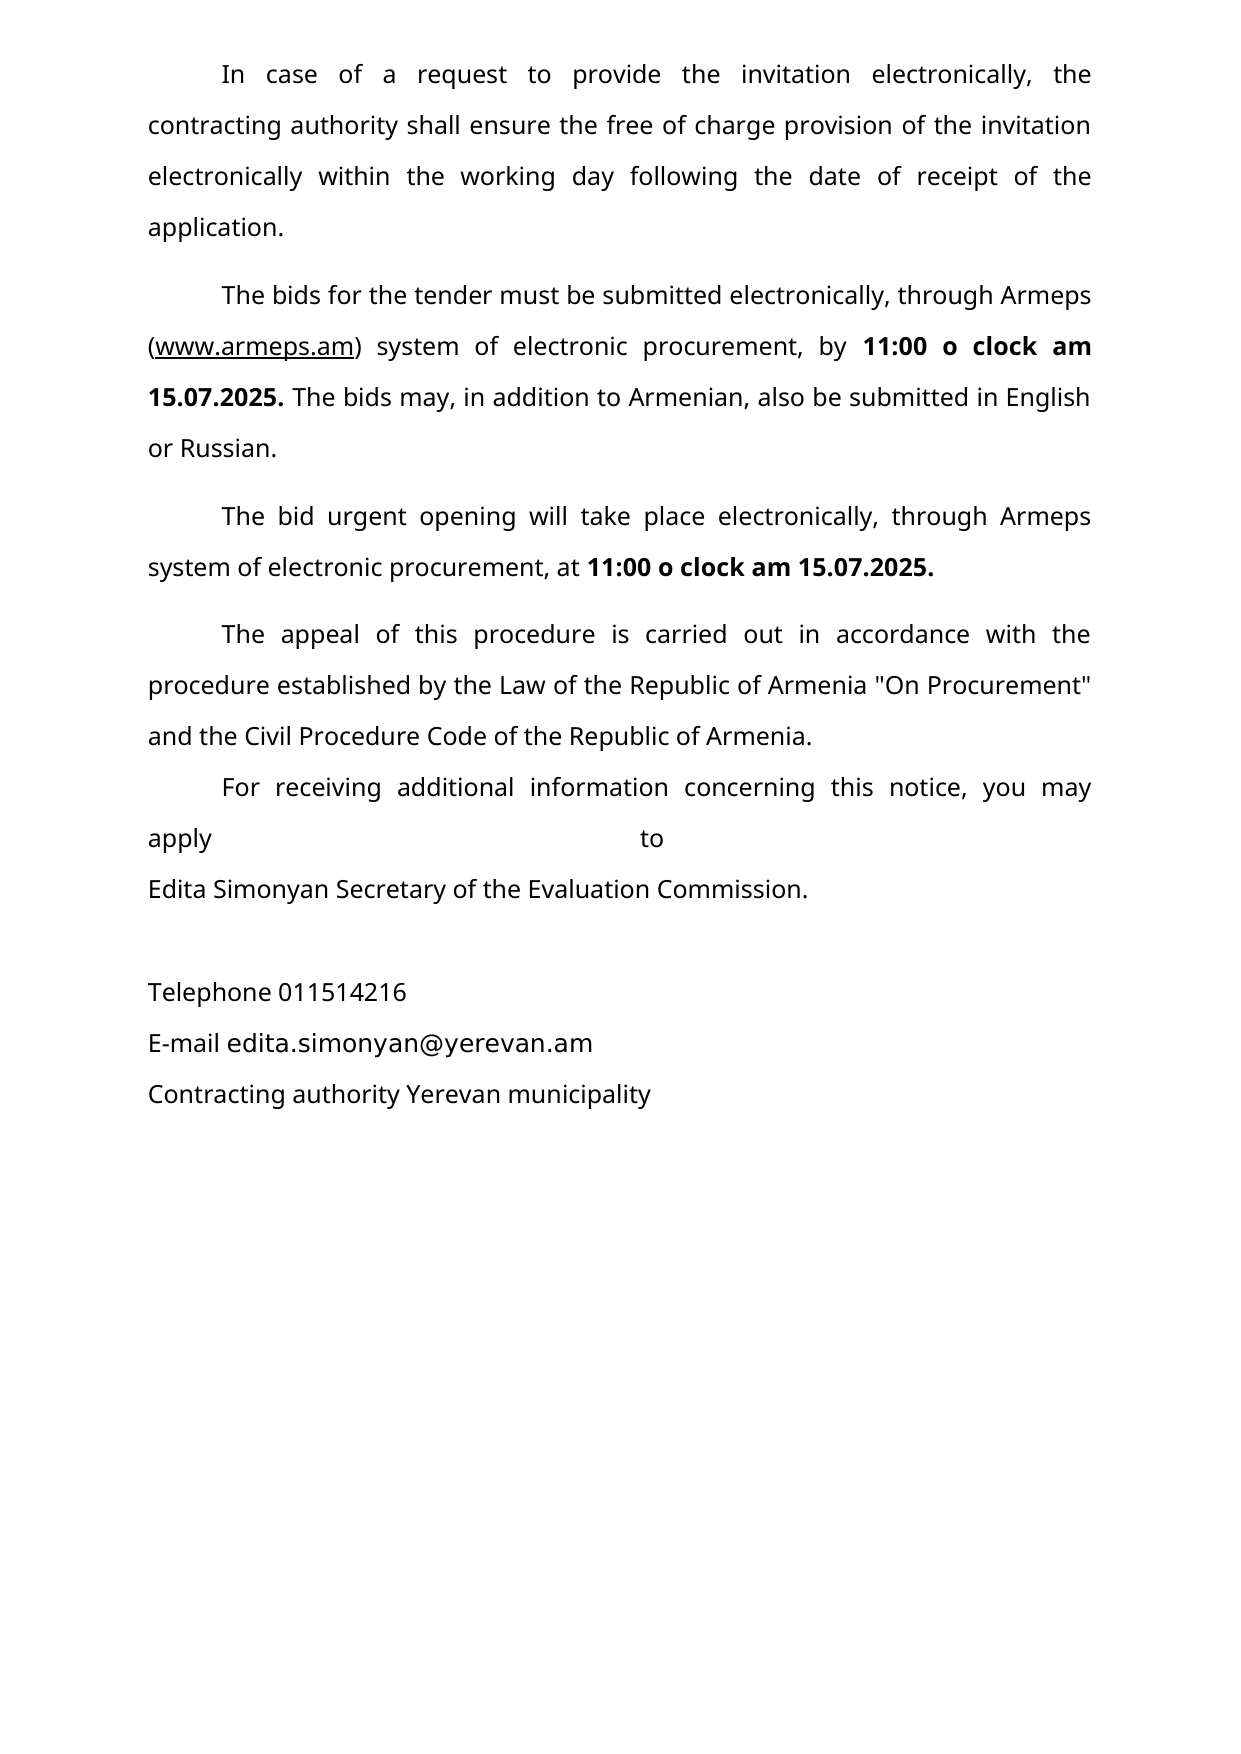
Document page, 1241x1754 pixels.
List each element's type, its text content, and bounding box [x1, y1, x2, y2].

text The bids for the tender must be submitted electronically, through Armeps (www.armeps.am) system of electronic procurement, by 11:00 o clock am 15.07.2025. The bids may, in addition to Armenian, also be submitted in English or Russian. [148, 277, 1092, 464]
text E-mail edita.simonyan@yerevan.am [148, 1025, 1092, 1059]
text Telephone 011514216 [148, 974, 1092, 1008]
text Contracting authority Yerevan municipality [148, 1076, 1092, 1110]
text The bid urgent opening will take place electronically, through Armeps system of electronic procurement, at 11:00 o clock am 15.07.2025. [148, 498, 1092, 583]
text The appeal of this procedure is carried out in accordance with the procedure established by the Law of the Republic of Armenia "On Procurement" and the Civil Procedure Code of the Republic of Armenia. [148, 617, 1092, 753]
text In case of a request to provide the invitation electronically, the contracting authority shall ensure the free of charge provision of the invitation electronically within the working day following the date of receipt of the application. [148, 56, 1092, 244]
text For receiving additional information concerning this notice, you may apply to Edita Simonyan Secretary of the Evaluation Commission. [148, 770, 1092, 906]
